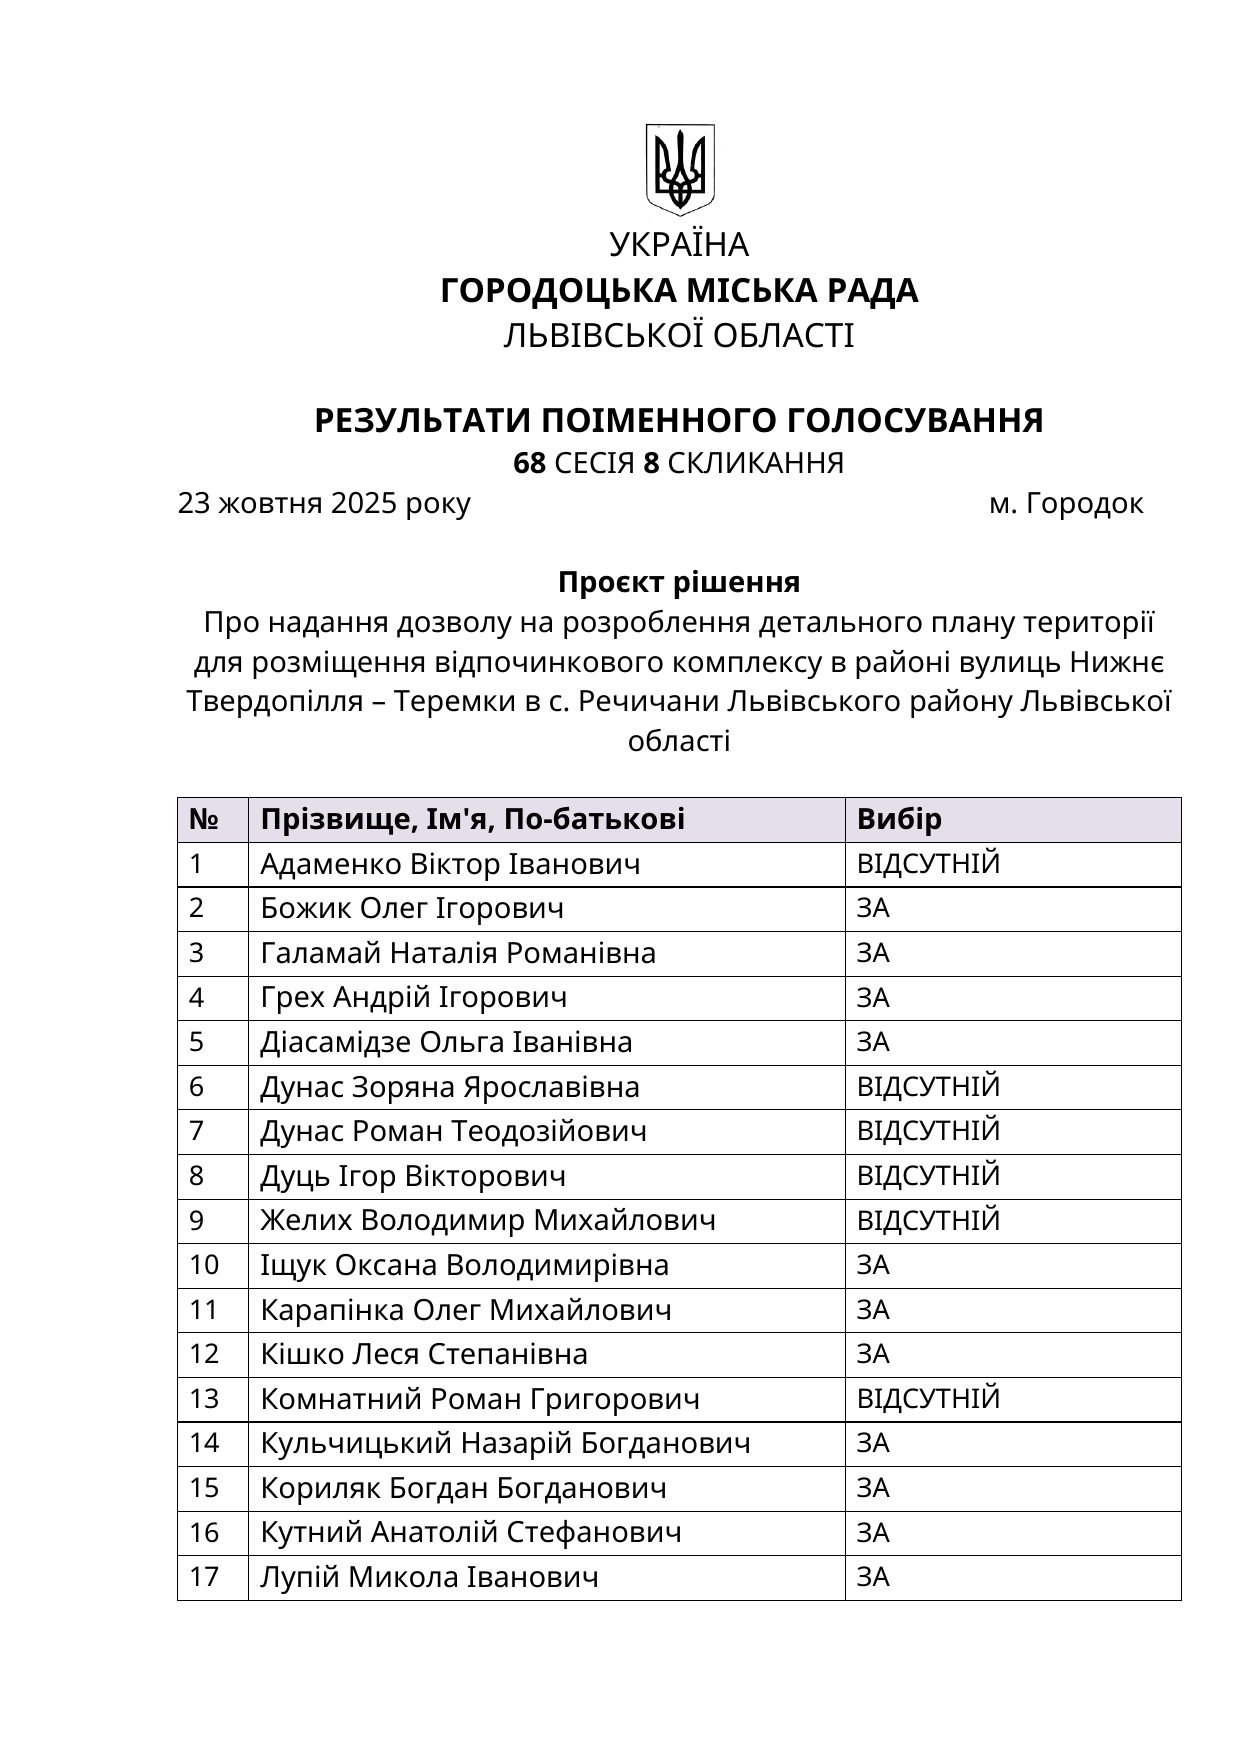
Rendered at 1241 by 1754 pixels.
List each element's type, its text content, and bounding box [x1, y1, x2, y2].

text 68 СЕСІЯ 8 СКЛИКАННЯ [177, 442, 1181, 482]
table_cell 2 [178, 888, 248, 931]
table_cell Божик Олег Ігорович [249, 888, 845, 931]
table_cell Желих Володимир Михайлович [249, 1200, 845, 1243]
text РЕЗУЛЬТАТИ ПОІМЕННОГО ГОЛОСУВАННЯ [177, 397, 1181, 442]
table_cell ВІДСУТНІЙ [846, 1110, 1181, 1154]
table_cell ВІДСУТНІЙ [846, 1200, 1181, 1243]
table_cell 5 [178, 1021, 248, 1065]
picture [633, 118, 726, 221]
table_header № [178, 798, 248, 842]
table_cell 6 [178, 1066, 248, 1109]
table_cell ЗА [846, 932, 1181, 976]
table_cell Грех Андрій Ігорович [249, 977, 845, 1020]
text УКРАЇНА [177, 221, 1181, 266]
table_cell ЗА [846, 1512, 1181, 1555]
table_cell 17 [178, 1556, 248, 1600]
table_cell Адаменко Віктор Іванович [249, 843, 845, 886]
table_cell ЗА [846, 1021, 1181, 1065]
table_cell 10 [178, 1244, 248, 1288]
table_cell 9 [178, 1200, 248, 1243]
table_cell 7 [178, 1110, 248, 1154]
table_header Вибір [846, 798, 1181, 842]
table_cell ЗА [846, 1244, 1181, 1288]
table_cell 3 [178, 932, 248, 976]
text ЛЬВІВСЬКОЇ ОБЛАСТІ [177, 312, 1181, 357]
table_cell ЗА [846, 1289, 1181, 1332]
text 23 жовтня 2025 року м. Городок [177, 482, 1181, 522]
table_cell ВІДСУТНІЙ [846, 843, 1181, 886]
table_cell 15 [178, 1467, 248, 1511]
table_cell Галамай Наталія Романівна [249, 932, 845, 976]
text ГОРОДОЦЬКА МІСЬКА РАДА [177, 266, 1181, 312]
table_cell ВІДСУТНІЙ [846, 1066, 1181, 1109]
text Проєкт рішення [177, 561, 1181, 601]
table_cell Карапінка Олег Михайлович [249, 1289, 845, 1332]
table_cell ЗА [846, 1467, 1181, 1511]
table_cell 16 [178, 1512, 248, 1555]
table_cell Дуць Ігор Вікторович [249, 1155, 845, 1198]
table_cell ВІДСУТНІЙ [846, 1155, 1181, 1198]
table_cell ЗА [846, 977, 1181, 1020]
table_cell ЗА [846, 888, 1181, 931]
table_cell Дунас Роман Теодозійович [249, 1110, 845, 1154]
table_cell Діасамідзе Ольга Іванівна [249, 1021, 845, 1065]
table_cell Кульчицький Назарій Богданович [249, 1423, 845, 1466]
table_cell Комнатний Роман Григорович [249, 1378, 845, 1421]
table_cell Лупій Микола Іванович [249, 1556, 845, 1600]
table_cell Кутний Анатолій Стефанович [249, 1512, 845, 1555]
table_cell ЗА [846, 1423, 1181, 1466]
table_cell 13 [178, 1378, 248, 1421]
text Про надання дозволу на розроблення детального плану території для розміщення відпочинкового комплексу в районі вулиць Нижнє Твердопілля – Теремки в с. Речичани Львівського району Львівської області [177, 601, 1181, 760]
table_cell Іщук Оксана Володимирівна [249, 1244, 845, 1288]
table_cell Кішко Леся Степанівна [249, 1333, 845, 1377]
table_cell 11 [178, 1289, 248, 1332]
table_cell 8 [178, 1155, 248, 1198]
table_cell 14 [178, 1423, 248, 1466]
table_cell ВІДСУТНІЙ [846, 1378, 1181, 1421]
table_cell ЗА [846, 1333, 1181, 1377]
table_cell 4 [178, 977, 248, 1020]
table_cell Кориляк Богдан Богданович [249, 1467, 845, 1511]
table_cell 1 [178, 843, 248, 886]
table_cell 12 [178, 1333, 248, 1377]
table_header Прізвище, Ім'я, По-батькові [249, 798, 845, 842]
table_cell ЗА [846, 1556, 1181, 1600]
table_cell Дунас Зоряна Ярославівна [249, 1066, 845, 1109]
